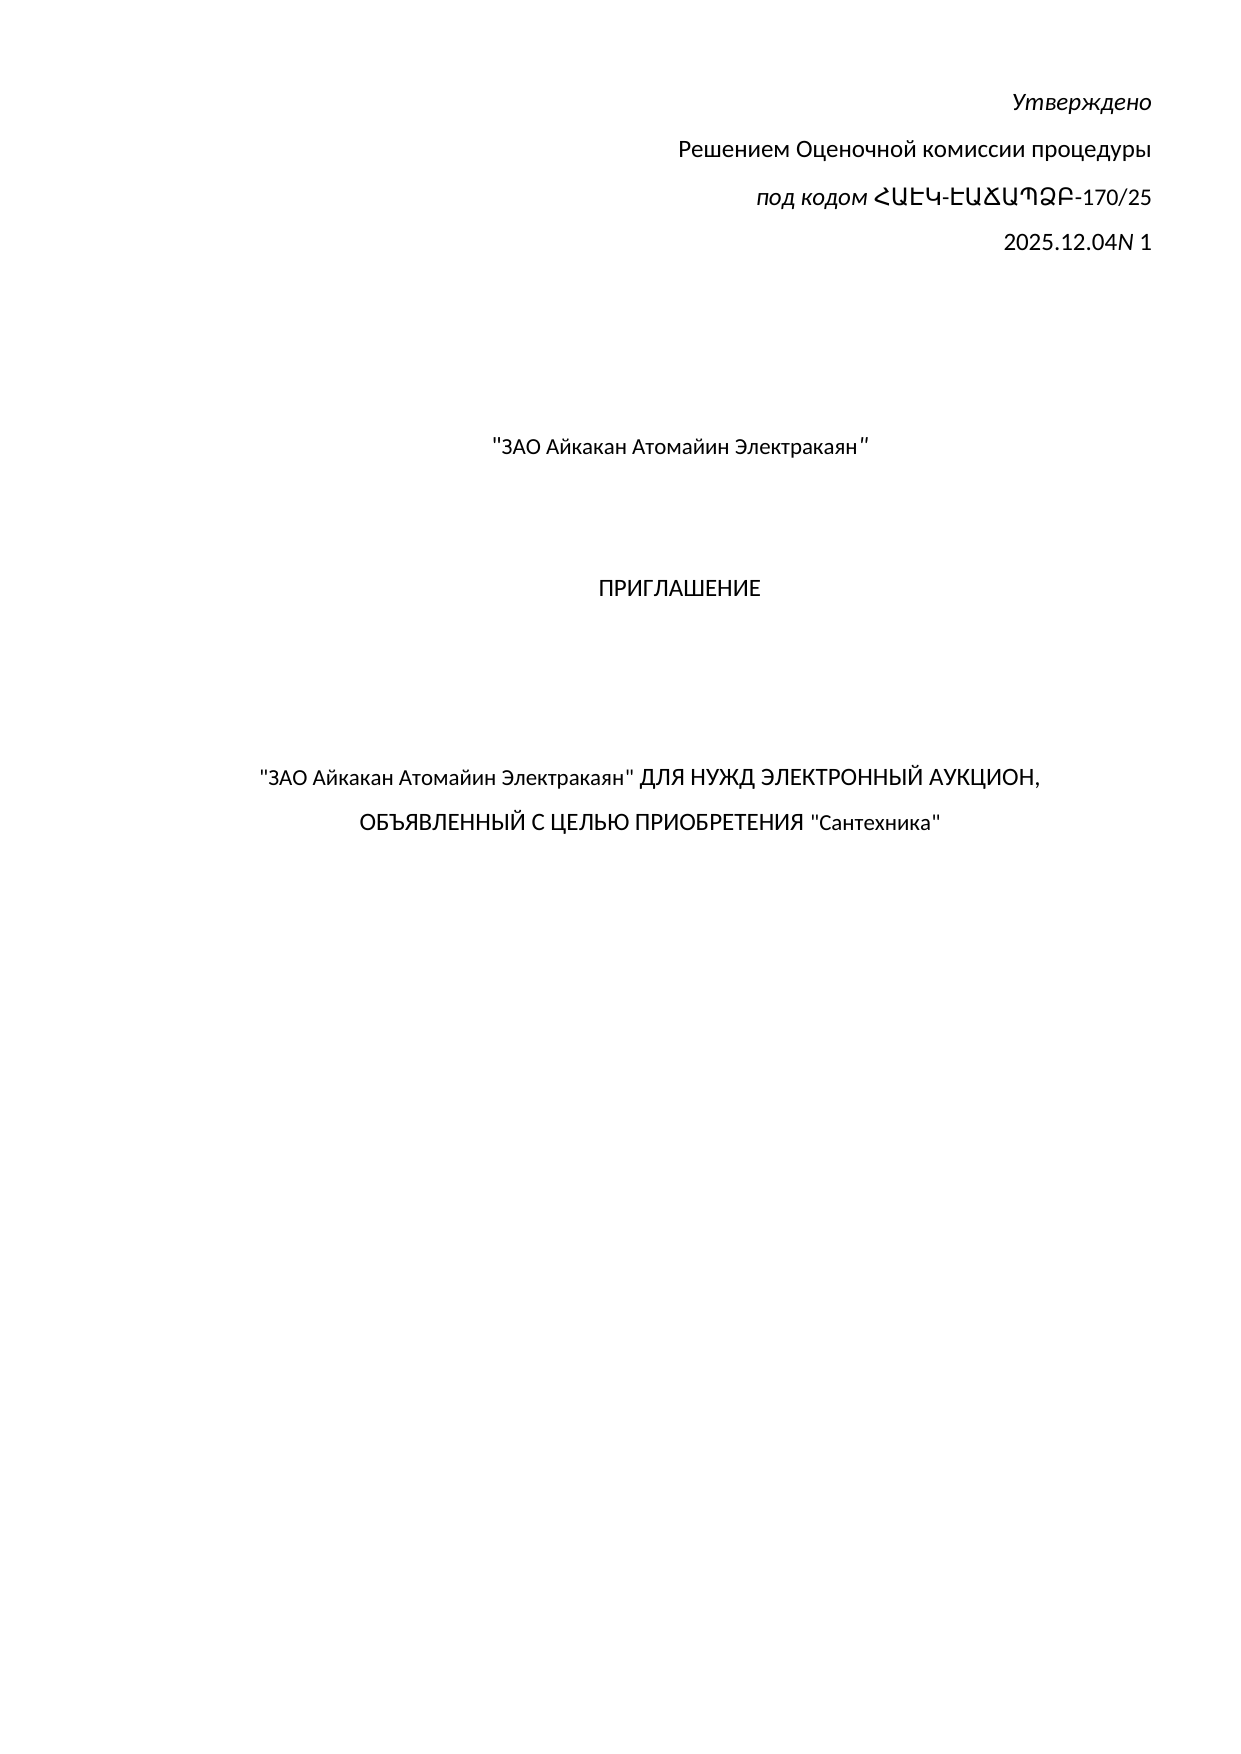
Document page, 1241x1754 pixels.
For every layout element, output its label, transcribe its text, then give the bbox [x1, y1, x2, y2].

text ОБЪЯВЛЕННЫЙ С ЦЕЛЬЮ ПРИОБРЕТЕНИЯ "Сантехника" [148, 807, 1152, 837]
text "ЗАО Айкакан Атомайин Электракаян" [148, 431, 1152, 461]
text ПРИГЛАШЕНИЕ [148, 572, 1152, 603]
text Утверждено [148, 86, 1152, 117]
text под кодом ՀԱԷԿ-ԷԱՃԱՊՁԲ-170/25 2025.12.04 N 1 [148, 181, 1152, 257]
text "ЗАО Айкакан Атомайин Электракаян" ДЛЯ НУЖД ЭЛЕКТРОННЫЙ АУКЦИОН, [148, 761, 1152, 791]
text Решением Оценочной комиссии процедуры [148, 134, 1152, 164]
